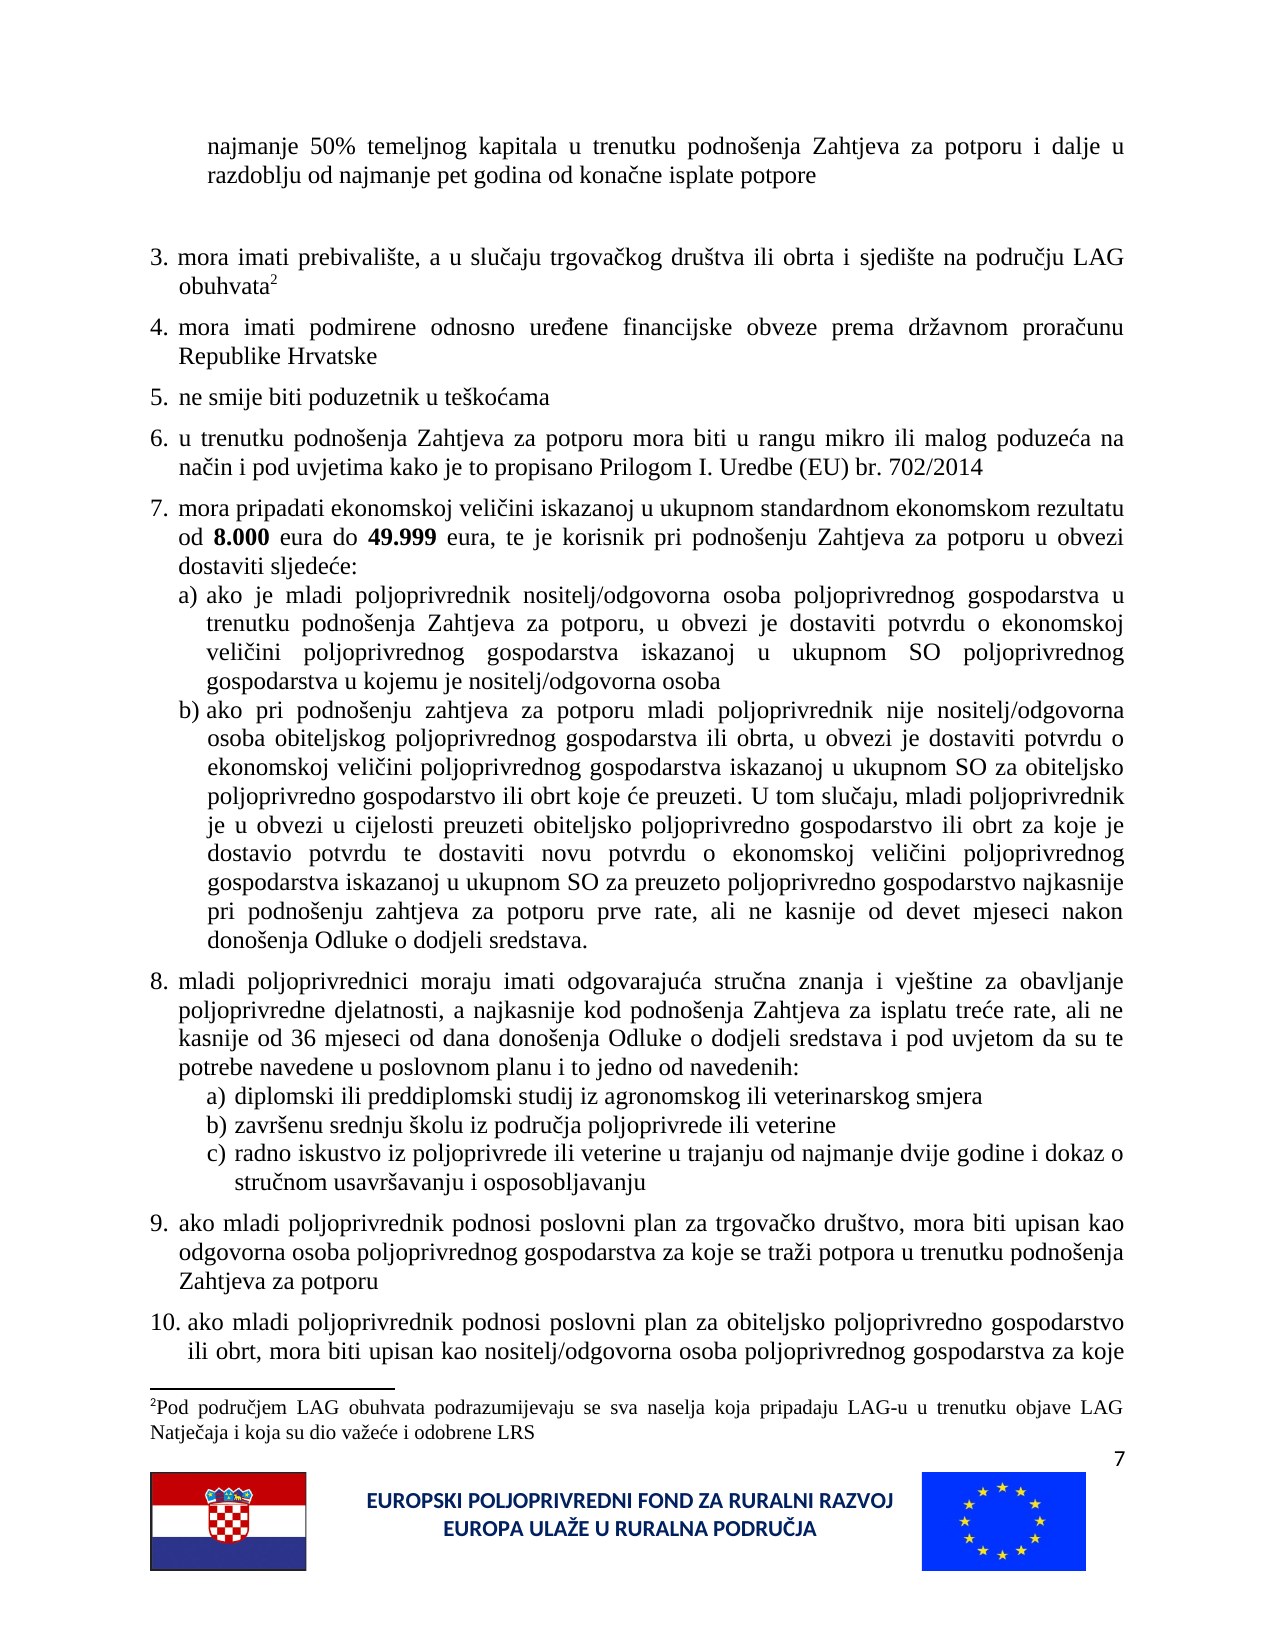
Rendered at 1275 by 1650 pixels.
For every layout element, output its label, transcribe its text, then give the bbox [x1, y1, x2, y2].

list mora imati podmirene odnosno uređene financijske obveze prema državnom proračunu Republike Hrvatske [150, 312, 1125, 370]
list 3. mora imati prebivalište, a u slučaju trgovačkog društva ili obrta i sjedište na području LAG obuhvata [150, 242, 1125, 300]
picture [150, 1472, 307, 1571]
list diplomski ili preddiplomski studij iz agronomskog ili veterinarskog smjera [206, 1081, 1125, 1110]
picture [921, 1472, 1086, 1571]
list radno iskustvo iz poljoprivrede ili veterine u trajanju od najmanje dvije godine i dokaz o stručnom usavršavanju i osposobljavanju [207, 1138, 1125, 1196]
list ne smije biti poduzetnik u teškoćama [150, 382, 1125, 411]
list završenu srednju školu iz područja poljoprivrede ili veterine [206, 1110, 1125, 1138]
list ako pri podnošenju zahtjeva za potporu mladi poljoprivrednik nije nositelj/odgovorna osoba obiteljskog poljoprivrednog gospodarstva ili obrta, u obvezi je dostaviti potvrdu o ekonomskoj veličini poljoprivrednog gospodarstva iskazanoj u ukupnom SO za obiteljsko poljoprivredno gospodarstvo ili obrt koje će preuzeti. U tom slučaju, mladi poljoprivrednik je u obvezi u cijelosti preuzeti obiteljsko poljoprivredno gospodarstvo ili obrt za koje je dostavio potvrdu te dostaviti novu potvrdu o ekonomskoj veličini poljoprivrednog gospodarstva iskazanoj u ukupnom SO za preuzeto poljoprivredno gospodarstvo najkasnije pri podnošenju zahtjeva za potporu prve rate, ali ne kasnije od devet mjeseci nakon donošenja Odluke o dodjeli sredstava. [178, 695, 1125, 953]
list u trenutku podnošenja Zahtjeva za potporu mora biti u rangu mikro ili malog poduzeća na način i pod uvjetima kako je to propisano Prilogom I. Uredbe (EU) br. 702/2014 [150, 423, 1125, 481]
list mora pripadati ekonomskoj veličini iskazanoj u ukupnom standardnom ekonomskom rezultatu od 8.000 eura do 49.999 eura, te je korisnik pri podnošenju Zahtjeva za potporu u obvezi dostaviti sljedeće: [150, 493, 1125, 580]
list mladi poljoprivrednici moraju imati odgovarajuća stručna znanja i vještine za obavljanje poljoprivredne djelatnosti, a najkasnije kod podnošenja Zahtjeva za isplatu treće rate, ali ne kasnije od 36 mjeseci od dana donošenja Odluke o dodjeli sredstava i pod uvjetom da su te potrebe navedene u poslovnom planu i to jedno od navedenih: [150, 966, 1125, 1081]
list ako mladi poljoprivrednik podnosi poslovni plan za trgovačko društvo, mora biti upisan kao odgovorna osoba poljoprivrednog gospodarstva za koje se traži potpora u trenutku podnošenja Zahtjeva za potporu [150, 1208, 1125, 1295]
list ako je mladi poljoprivrednik nositelj/odgovorna osoba poljoprivrednog gospodarstva u trenutku podnošenja Zahtjeva za potporu, u obvezi je dostaviti potvrdu o ekonomskoj veličini poljoprivrednog gospodarstva iskazanoj u ukupnom SO poljoprivrednog gospodarstva u kojemu je nositelj/odgovorna osoba [178, 580, 1125, 695]
